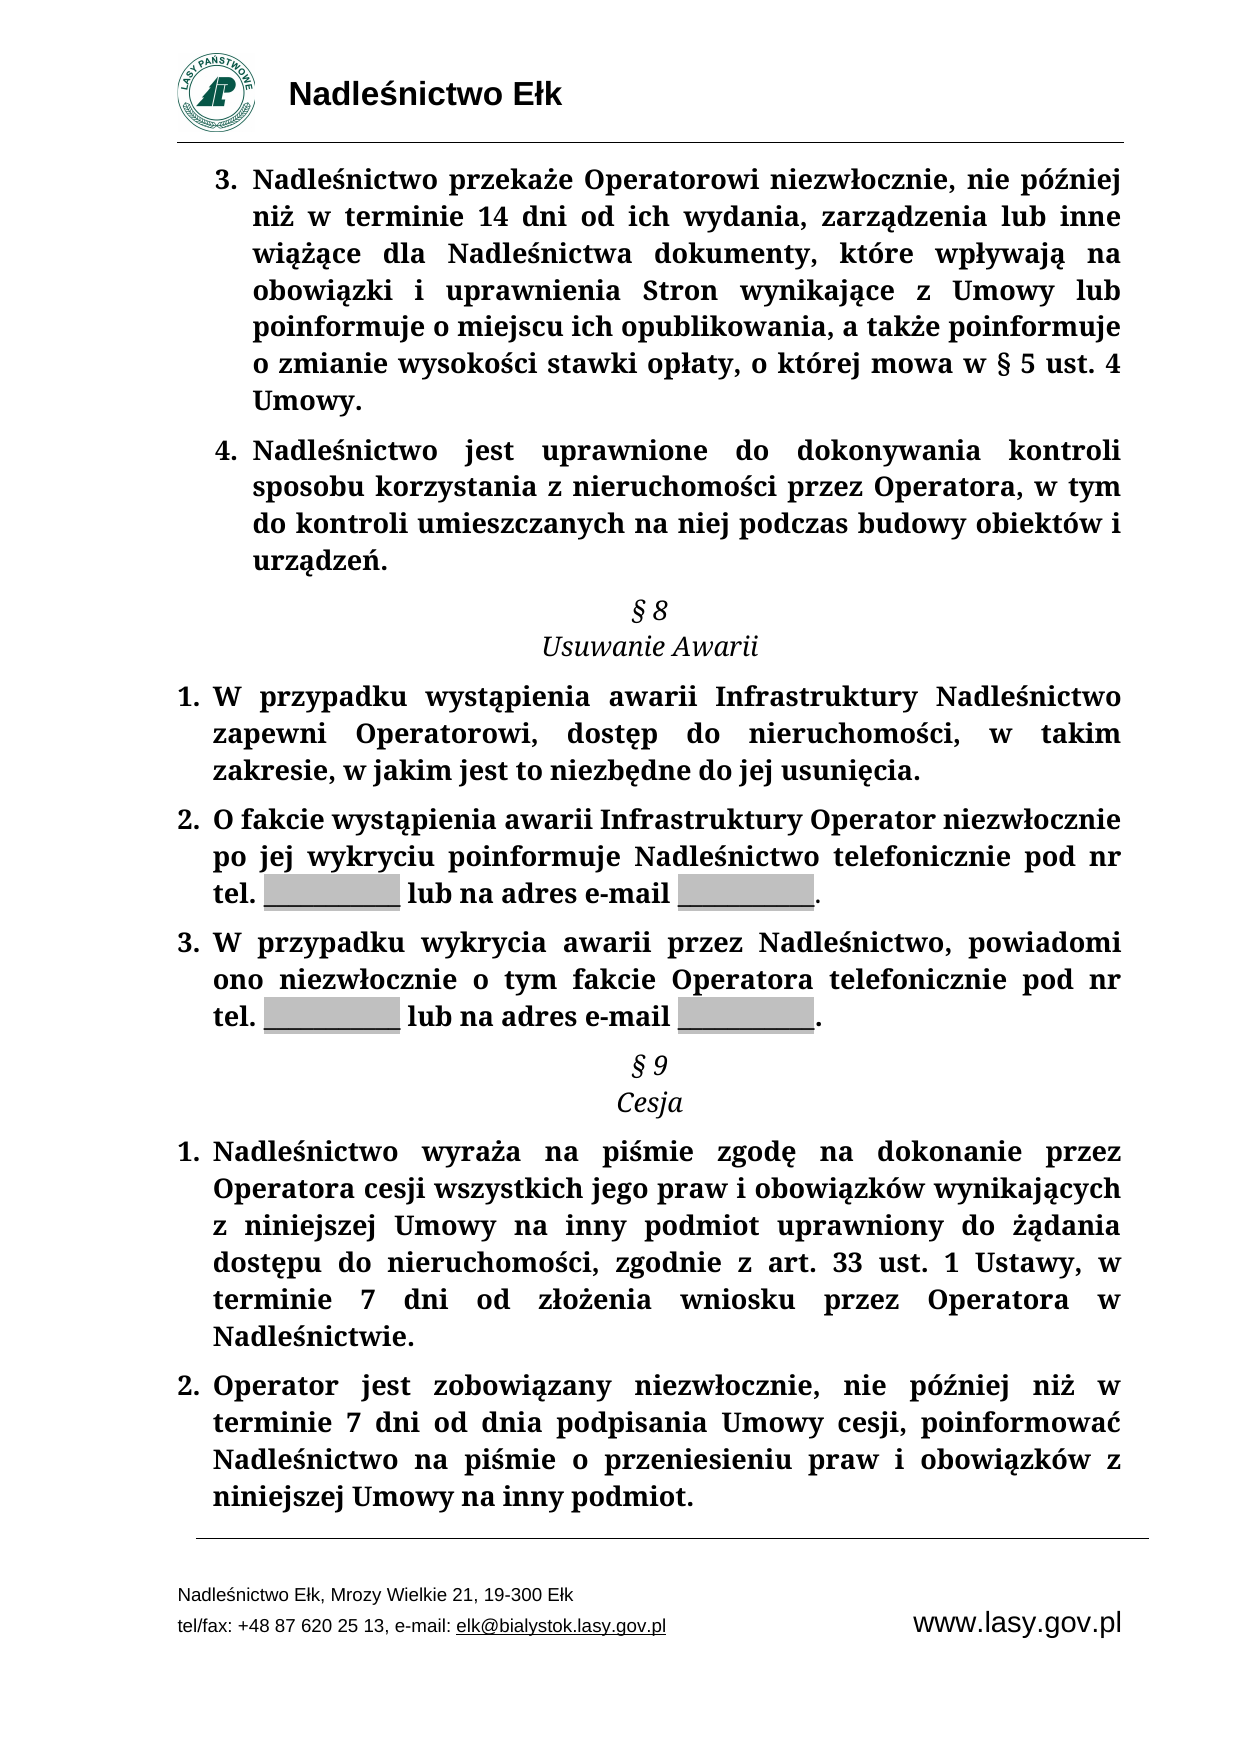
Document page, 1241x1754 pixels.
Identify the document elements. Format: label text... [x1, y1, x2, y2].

list W przypadku wystąpienia awarii Infrastruktury Nadleśnictwo zapewni Operatorowi, dostęp do nieruchomości, w takim zakresie, w jakim jest to niezbędne do jej usunięcia. [177, 677, 1122, 788]
text § 8 [177, 591, 1122, 628]
text Usuwanie Awarii [177, 628, 1122, 665]
picture [177, 53, 255, 132]
list W przypadku wykrycia awarii przez Nadleśnictwo, powiadomi ono niezwłocznie o tym fakcie Operatora telefonicznie pod nr tel. ___________ lub na adres e-mail ___________. [177, 923, 1122, 1034]
text Cesja [177, 1083, 1122, 1120]
list Nadleśnictwo wyraża na piśmie zgodę na dokonanie przez Operatora cesji wszystkich jego praw i obowiązków wynikających z niniejszej Umowy na inny podmiot uprawniony do żądania dostępu do nieruchomości, zgodnie z art. 33 ust. 1 Ustawy, w terminie 7 dni od złożenia wniosku przez Operatora w Nadleśnictwie. [177, 1133, 1122, 1354]
list Nadleśnictwo jest uprawnione do dokonywania kontroli sposobu korzystania z nieruchomości przez Operatora, w tym do kontroli umieszczanych na niej podczas budowy obiektów i urządzeń. [215, 431, 1122, 578]
list O fakcie wystąpienia awarii Infrastruktury Operator niezwłocznie po jej wykryciu poinformuje Nadleśnictwo telefonicznie pod nr tel. ___________ lub na adres e-mail ___________. [177, 800, 1122, 911]
list Nadleśnictwo przekaże Operatorowi niezwłocznie, nie później niż w terminie 14 dni od ich wydania, zarządzenia lub inne wiążące dla Nadleśnictwa dokumenty, które wpływają na obowiązki i uprawnienia Stron wynikające z Umowy lub poinformuje o miejscu ich opublikowania, a także poinformuje o zmianie wysokości stawki opłaty, o której mowa w § 5 ust. 4 Umowy. [215, 160, 1122, 418]
text § 9 [177, 1047, 1122, 1083]
list Operator jest zobowiązany niezwłocznie, nie później niż w terminie 7 dni od dnia podpisania Umowy cesji, poinformować Nadleśnictwo na piśmie o przeniesieniu praw i obowiązków z niniejszej Umowy na inny podmiot. [177, 1367, 1122, 1514]
